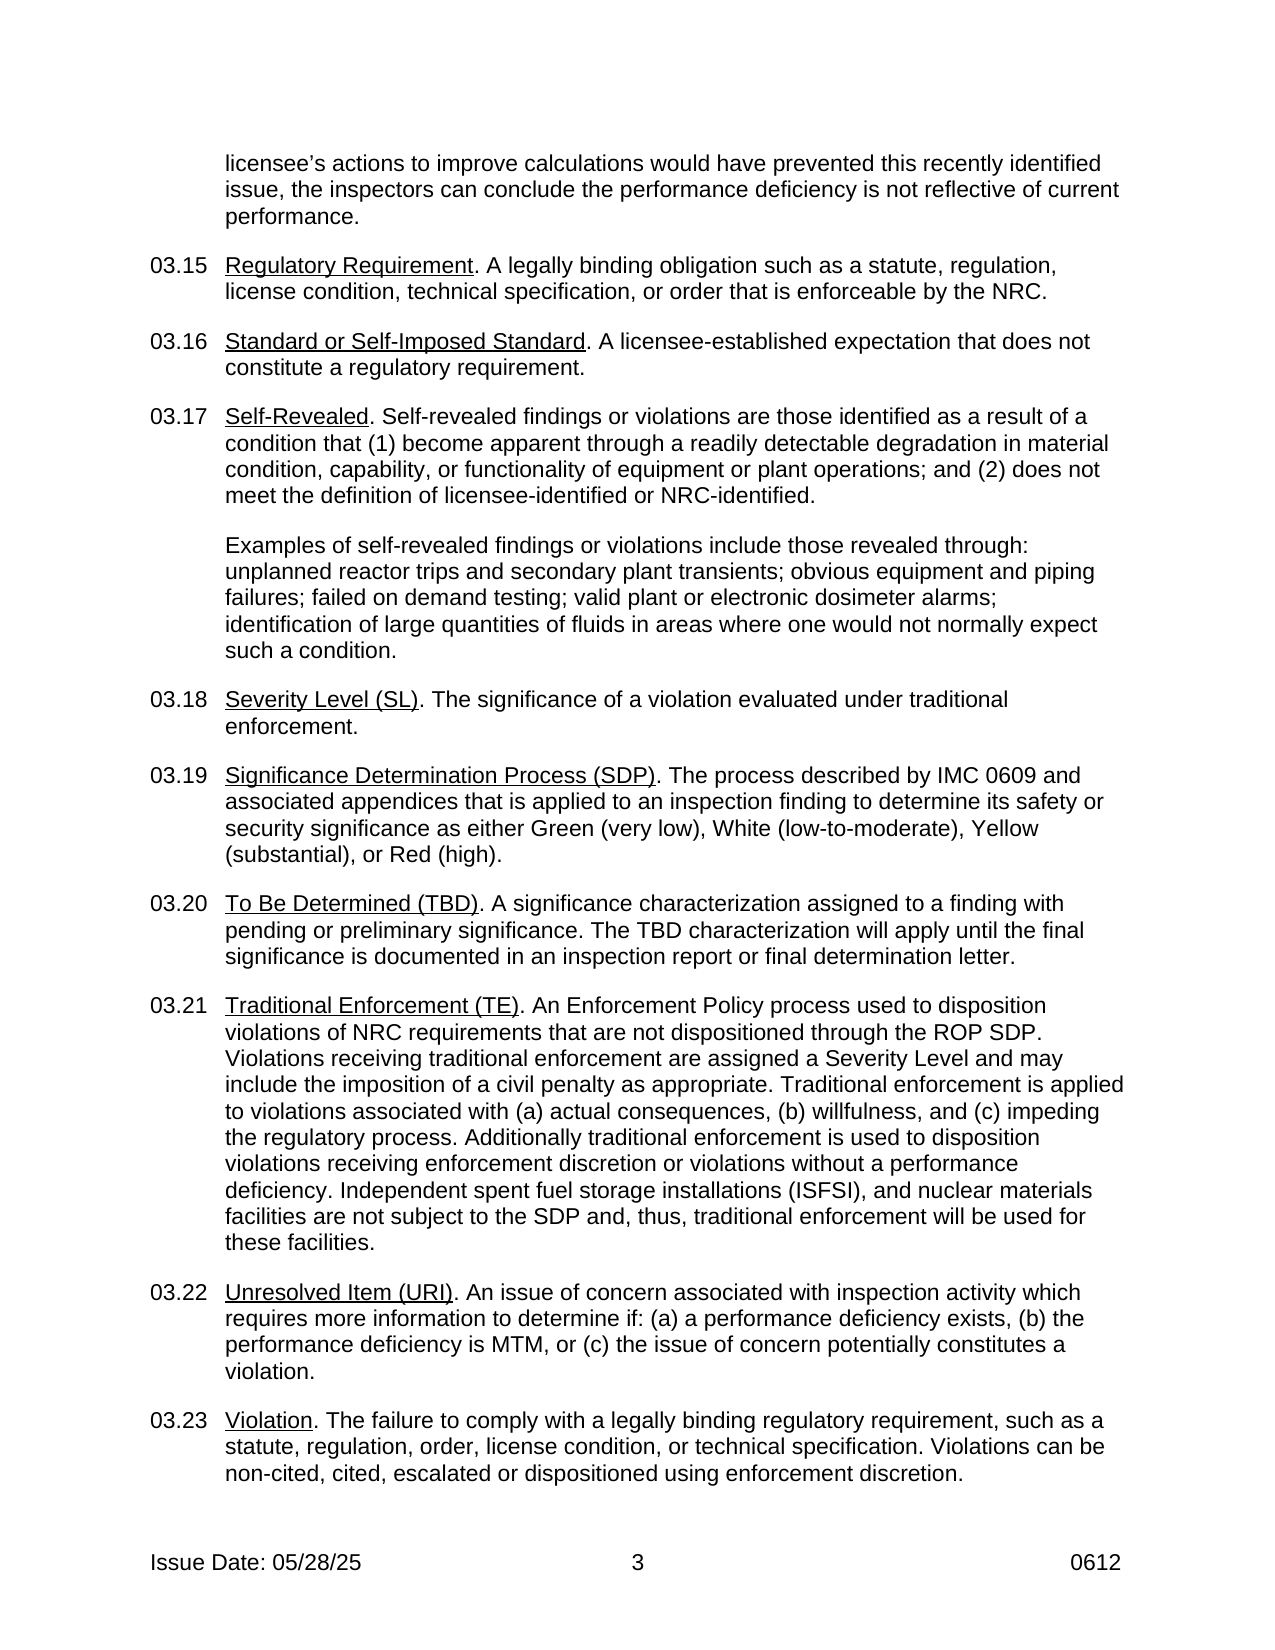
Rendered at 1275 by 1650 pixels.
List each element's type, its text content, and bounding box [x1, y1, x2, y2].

subtitle 03.15 Regulatory Requirement. A legally binding obligation such as a statute, regulation, license condition, technical specification, or order that is enforceable by the NRC. [150, 252, 1125, 305]
subtitle 03.22 Unresolved Item (URI). An issue of concern associated with inspection activity which requires more information to determine if: (a) a performance deficiency exists, (b) the performance deficiency is MTM, or (c) the issue of concern potentially constitutes a violation. [150, 1279, 1125, 1384]
subtitle 03.18 Severity Level (SL). The significance of a violation evaluated under traditional enforcement. [150, 686, 1125, 739]
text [225, 150, 1125, 229]
subtitle 03.20 To Be Determined (TBD). A significance characterization assigned to a finding with pending or preliminary significance. The TBD characterization will apply until the final significance is documented in an inspection report or final determination letter. [150, 890, 1125, 969]
subtitle 03.17 Self-Revealed. Self-revealed findings or violations are those identified as a result of a condition that (1) become apparent through a readily detectable degradation in material condition, capability, or functionality of equipment or plant operations; and (2) does not meet the definition of licensee-identified or NRC-identified. [150, 403, 1125, 509]
subtitle 03.16 Standard or Self-Imposed Standard. A licensee-established expectation that does not constitute a regulatory requirement. [150, 328, 1125, 380]
subtitle 03.21 Traditional Enforcement (TE). An Enforcement Policy process used to disposition violations of NRC requirements that are not dispositioned through the ROP SDP. Violations receiving traditional enforcement are assigned a Severity Level and may include the imposition of a civil penalty as appropriate. Traditional enforcement is applied to violations associated with (a) actual consequences, (b) willfulness, and (c) impeding the regulatory process. Additionally traditional enforcement is used to disposition violations receiving enforcement discretion or violations without a performance deficiency. Independent spent fuel storage installations (ISFSI), and nuclear materials facilities are not subject to the SDP and, thus, traditional enforcement will be used for these facilities. [150, 992, 1125, 1256]
subtitle 03.23 Violation. The failure to comply with a legally binding regulatory requirement, such as a statute, regulation, order, license condition, or technical specification. Violations can be non-cited, cited, escalated or dispositioned using enforcement discretion. [150, 1407, 1125, 1486]
text Examples of self-revealed findings or violations include those revealed through: unplanned reactor trips and secondary plant transients; obvious equipment and piping failures; failed on demand testing; valid plant or electronic dosimeter alarms; identification of large quantities of fluids in areas where one would not normally expect such a condition. [225, 532, 1125, 663]
subtitle 03.19 Significance Determination Process (SDP). The process described by IMC 0609 and associated appendices that is applied to an inspection finding to determine its safety or security significance as either Green (very low), White (low-to-moderate), Yellow (substantial), or Red (high). [150, 762, 1125, 867]
